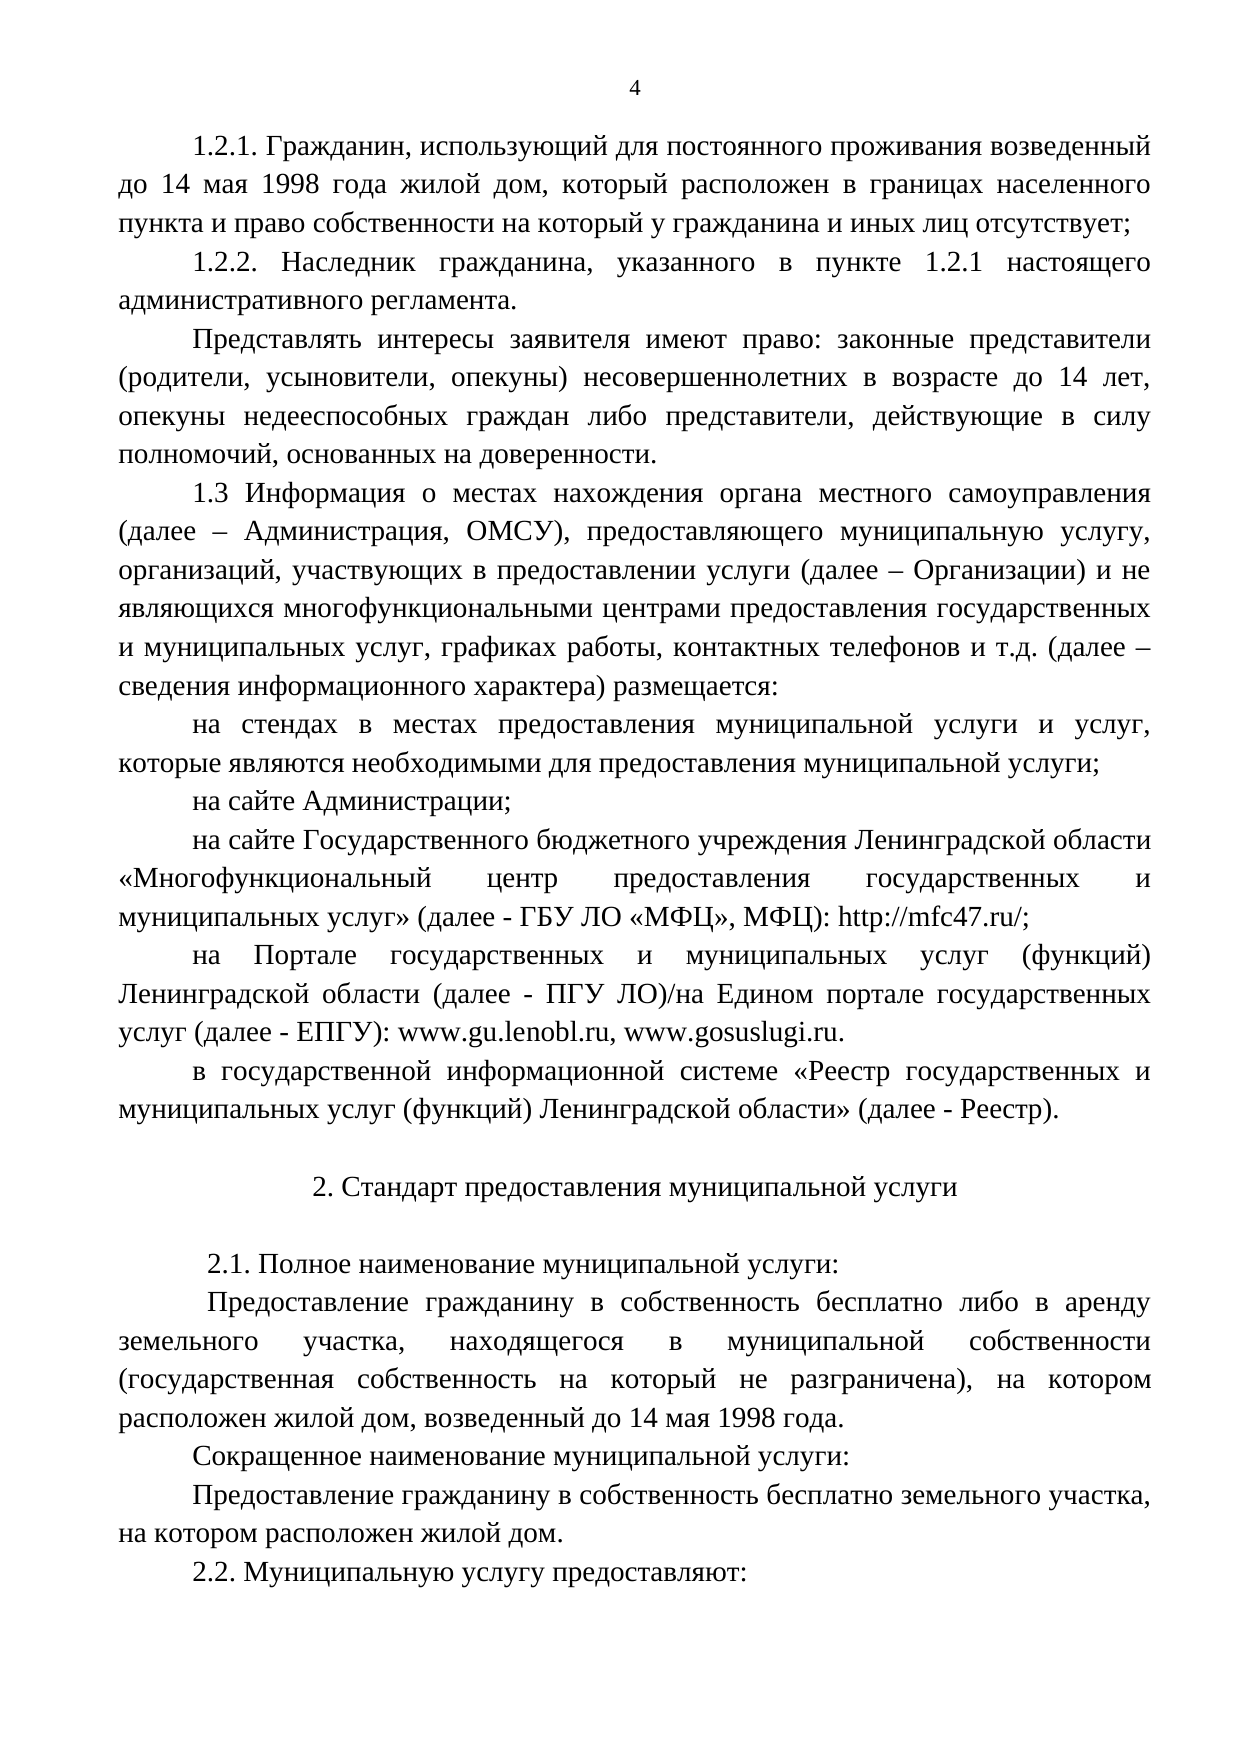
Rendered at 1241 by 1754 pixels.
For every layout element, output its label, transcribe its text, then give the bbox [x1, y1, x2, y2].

text 2.2. Муниципальную услугу предоставляют: [118, 1554, 1152, 1588]
text на Портале государственных и муниципальных услуг (функций) Ленинградской области (далее - ПГУ ЛО)/на Едином портале государственных услуг (далее - ЕПГУ): www.gu.lenobl.ru, www.gosuslugi.ru. [118, 937, 1152, 1048]
text Представлять интересы заявителя имеют право: законные представители (родители, усыновители, опекуны) несовершеннолетних в возрасте до 14 лет, опекуны недееспособных граждан либо представители, действующие в силу полномочий, основанных на доверенности. [118, 321, 1152, 470]
text Предоставление гражданину в собственность бесплатно либо в аренду земельного участка, находящегося в муниципальной собственности (государственная собственность на который не разграничена), на котором расположен жилой дом, возведенный до 14 мая 1998 года. [118, 1284, 1152, 1433]
text 1.2.1. Гражданин, использующий для постоянного проживания возведенный до 14 мая 1998 года жилой дом, который расположен в границах населенного пункта и право собственности на который у гражданина и иных лиц отсутствует; [118, 128, 1152, 239]
text на сайте Государственного бюджетного учреждения Ленинградской области «Многофункциональный центр предоставления государственных и муниципальных услуг» (далее - ГБУ ЛО «МФЦ», МФЦ): http://mfc47.ru/; [118, 822, 1152, 932]
text 1.3 Информация о местах нахождения органа местного самоуправления (далее – Администрация, ОМСУ), предоставляющего муниципальную услугу, организаций, участвующих в предоставлении услуги (далее – Организации) и не являющихся многофункциональными центрами предоставления государственных и муниципальных услуг, графиках работы, контактных телефонов и т.д. (далее – сведения информационного характера) размещается: [118, 475, 1152, 701]
text в государственной информационной системе «Реестр государственных и муниципальных услуг (функций) Ленинградской области» (далее - Реестр). [118, 1053, 1152, 1125]
text Предоставление гражданину в собственность бесплатно земельного участка, на котором расположен жилой дом. [118, 1477, 1152, 1549]
text Сокращенное наименование муниципальной услуги: [118, 1438, 1152, 1472]
text на стендах в местах предоставления муниципальной услуги и услуг, которые являются необходимыми для предоставления муниципальной услуги; [118, 706, 1152, 778]
text на сайте Администрации; [118, 783, 1152, 817]
text 1.2.2. Наследник гражданина, указанного в пункте 1.2.1 настоящего административного регламента. [118, 244, 1152, 316]
text 2. Стандарт предоставления муниципальной услуги [118, 1169, 1152, 1202]
text 2.1. Полное наименование муниципальной услуги: [118, 1246, 1152, 1279]
